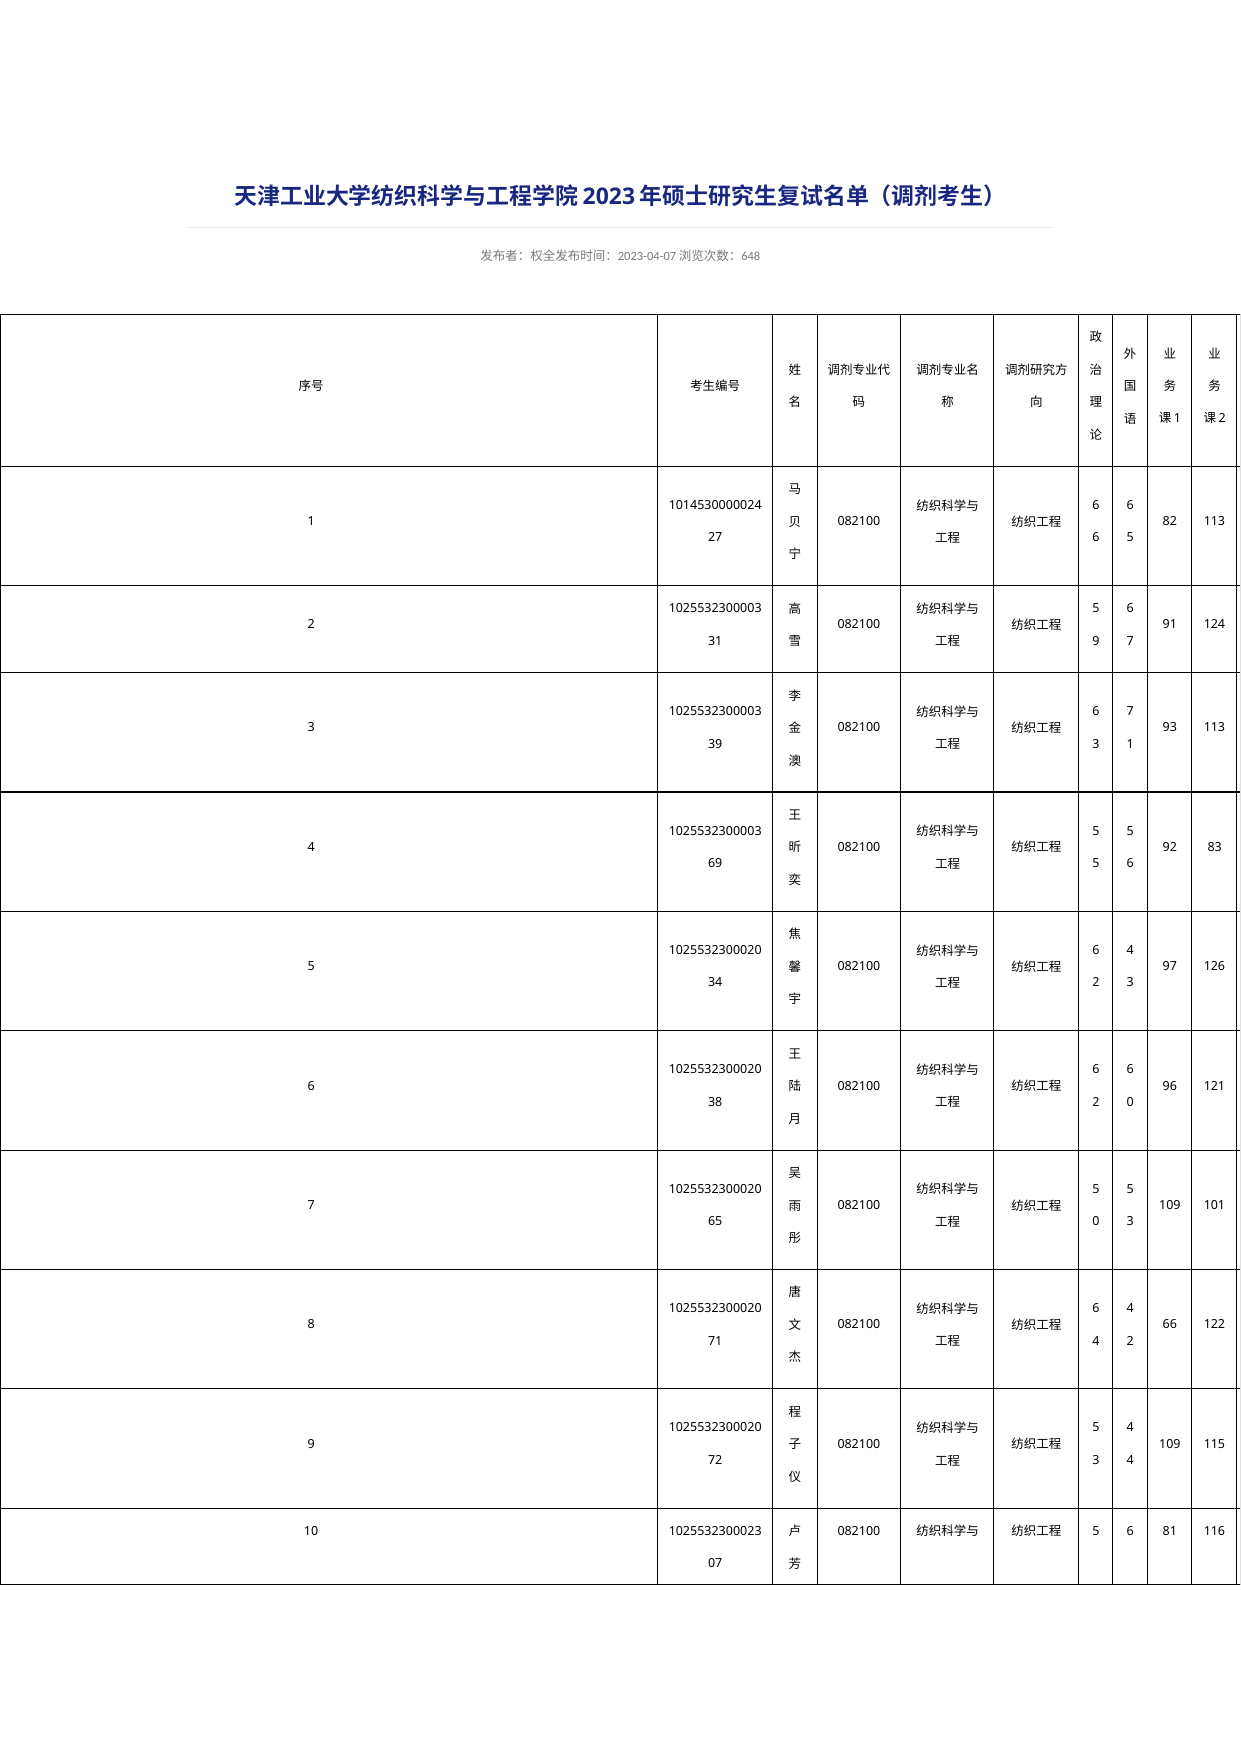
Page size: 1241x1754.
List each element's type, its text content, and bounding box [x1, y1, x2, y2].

table_cell 102553230002307 [658, 1509, 772, 1584]
table_cell 92 [1148, 793, 1191, 911]
table_cell 63 [1079, 673, 1112, 791]
table_cell 55 [1079, 793, 1112, 911]
table_cell 082100 [818, 467, 900, 585]
table_cell 126 [1192, 912, 1236, 1030]
table_cell 6 [1, 1031, 657, 1149]
table_cell 65 [1113, 467, 1147, 585]
table_cell 115 [1192, 1389, 1236, 1508]
table_cell 101 [1192, 1151, 1236, 1269]
table_cell 53 [1079, 1389, 1112, 1508]
table_cell 83 [1192, 793, 1236, 911]
table_cell 5 [1, 912, 657, 1030]
table_cell 纺织科学与工程 [901, 467, 993, 585]
table_cell 高雪 [773, 586, 817, 672]
table_cell 纺织工程 [994, 1031, 1078, 1149]
table_cell 113 [1192, 467, 1236, 585]
table_cell 纺织科学与工程 [901, 1389, 993, 1508]
table_header 调剂专业名称 [901, 315, 993, 466]
table_cell 53 [1113, 1151, 1147, 1269]
table_header 调剂研究方向 [994, 315, 1078, 466]
table_cell 纺织科学与工程 [901, 1151, 993, 1269]
table_cell 082100 [818, 673, 900, 791]
subtitle 天津工业大学纺织科学与工程学院2023年硕士研究生复试名单（调剂考生） [187, 162, 1053, 227]
table_cell 纺织科学与工程 [901, 1270, 993, 1388]
table_cell 马贝宁 [773, 467, 817, 585]
table_cell 59 [1079, 1509, 1112, 1584]
table_cell 082100 [818, 1389, 900, 1508]
table_header 外国语 [1113, 315, 1147, 466]
table_cell 101453000002427 [658, 467, 772, 585]
table_cell 64 [1079, 1270, 1112, 1388]
table_cell 59 [1079, 586, 1112, 672]
table_cell 卢芳颖 [773, 1509, 817, 1584]
table_cell 91 [1148, 586, 1191, 672]
table_header 业务课1 [1148, 315, 1191, 466]
table_header 序号 [1, 315, 657, 466]
table_cell 44 [1113, 1389, 1147, 1508]
table_cell 102553230002038 [658, 1031, 772, 1149]
table_cell 082100 [818, 793, 900, 911]
table_cell 102553230002065 [658, 1151, 772, 1269]
table_cell 程子仪 [773, 1389, 817, 1508]
table_cell 82 [1148, 467, 1191, 585]
table_cell 4 [1, 793, 657, 911]
table_cell 3 [1, 673, 657, 791]
table_header 业务课2 [1192, 315, 1236, 466]
table_cell 67 [1113, 586, 1147, 672]
table_cell 王陆月 [773, 1031, 817, 1149]
table_cell 吴雨彤 [773, 1151, 817, 1269]
table_cell 124 [1192, 586, 1236, 672]
table_cell 97 [1148, 912, 1191, 1030]
table_cell 纺织工程 [994, 1270, 1078, 1388]
table_cell 纺织科学与工程 [901, 673, 993, 791]
table_cell 纺织工程 [994, 467, 1078, 585]
table_cell 109 [1148, 1389, 1191, 1508]
table_cell 纺织工程 [994, 586, 1078, 672]
table_header 姓名 [773, 315, 817, 466]
table_cell 纺织工程 [994, 793, 1078, 911]
table_cell 113 [1192, 673, 1236, 791]
table_cell 102553230002034 [658, 912, 772, 1030]
table_cell 李金澳 [773, 673, 817, 791]
table_cell 9 [1, 1389, 657, 1508]
table_cell 43 [1113, 912, 1147, 1030]
table_cell 纺织工程 [994, 912, 1078, 1030]
table_cell 63 [1113, 1509, 1147, 1584]
table_cell 082100 [818, 1151, 900, 1269]
table_cell 109 [1148, 1151, 1191, 1269]
table_cell 8 [1, 1270, 657, 1388]
table_cell 王昕奕 [773, 793, 817, 911]
table_header 调剂专业代码 [818, 315, 900, 466]
table_cell 96 [1148, 1031, 1191, 1149]
table_cell 082100 [818, 912, 900, 1030]
table_cell 121 [1192, 1031, 1236, 1149]
table_cell 10 [1, 1509, 657, 1584]
table_cell 纺织科学与工程 [901, 793, 993, 911]
table_cell 1 [1, 467, 657, 585]
table_cell 纺织工程 [994, 1389, 1078, 1508]
table_cell 60 [1113, 1031, 1147, 1149]
table_cell 2 [1, 586, 657, 672]
table_cell 102553230002071 [658, 1270, 772, 1388]
table_cell 122 [1192, 1270, 1236, 1388]
table_cell 71 [1113, 673, 1147, 791]
table_cell 102553230000331 [658, 586, 772, 672]
table_cell 纺织工程 [994, 1509, 1078, 1584]
table_cell 102553230002072 [658, 1389, 772, 1508]
table_cell 纺织工程 [994, 673, 1078, 791]
text 发布者：权全发布时间：2023-04-07浏览次数：648 [187, 228, 1053, 271]
table_cell 102553230000369 [658, 793, 772, 911]
table_cell 7 [1, 1151, 657, 1269]
table_cell 082100 [818, 586, 900, 672]
table_cell 62 [1079, 912, 1112, 1030]
table_cell 66 [1148, 1270, 1191, 1388]
table_cell 纺织科学与工程 [901, 586, 993, 672]
table_cell 81 [1148, 1509, 1191, 1584]
table_cell 纺织科学与工程 [901, 1509, 993, 1584]
table_cell 082100 [818, 1031, 900, 1149]
table_cell 焦馨宇 [773, 912, 817, 1030]
table_cell 116 [1192, 1509, 1236, 1584]
table_cell 93 [1148, 673, 1191, 791]
table_cell 唐文杰 [773, 1270, 817, 1388]
table_cell 纺织科学与工程 [901, 912, 993, 1030]
table_cell 56 [1113, 793, 1147, 911]
table_cell 66 [1079, 467, 1112, 585]
table_cell 62 [1079, 1031, 1112, 1149]
table_cell 082100 [818, 1270, 900, 1388]
table_header 考生编号 [658, 315, 772, 466]
table_cell 102553230000339 [658, 673, 772, 791]
table_cell 42 [1113, 1270, 1147, 1388]
table_cell 纺织科学与工程 [901, 1031, 993, 1149]
table_cell 50 [1079, 1151, 1112, 1269]
table_header 政治理论 [1079, 315, 1112, 466]
table_cell 082100 [818, 1509, 900, 1584]
table_cell 纺织工程 [994, 1151, 1078, 1269]
